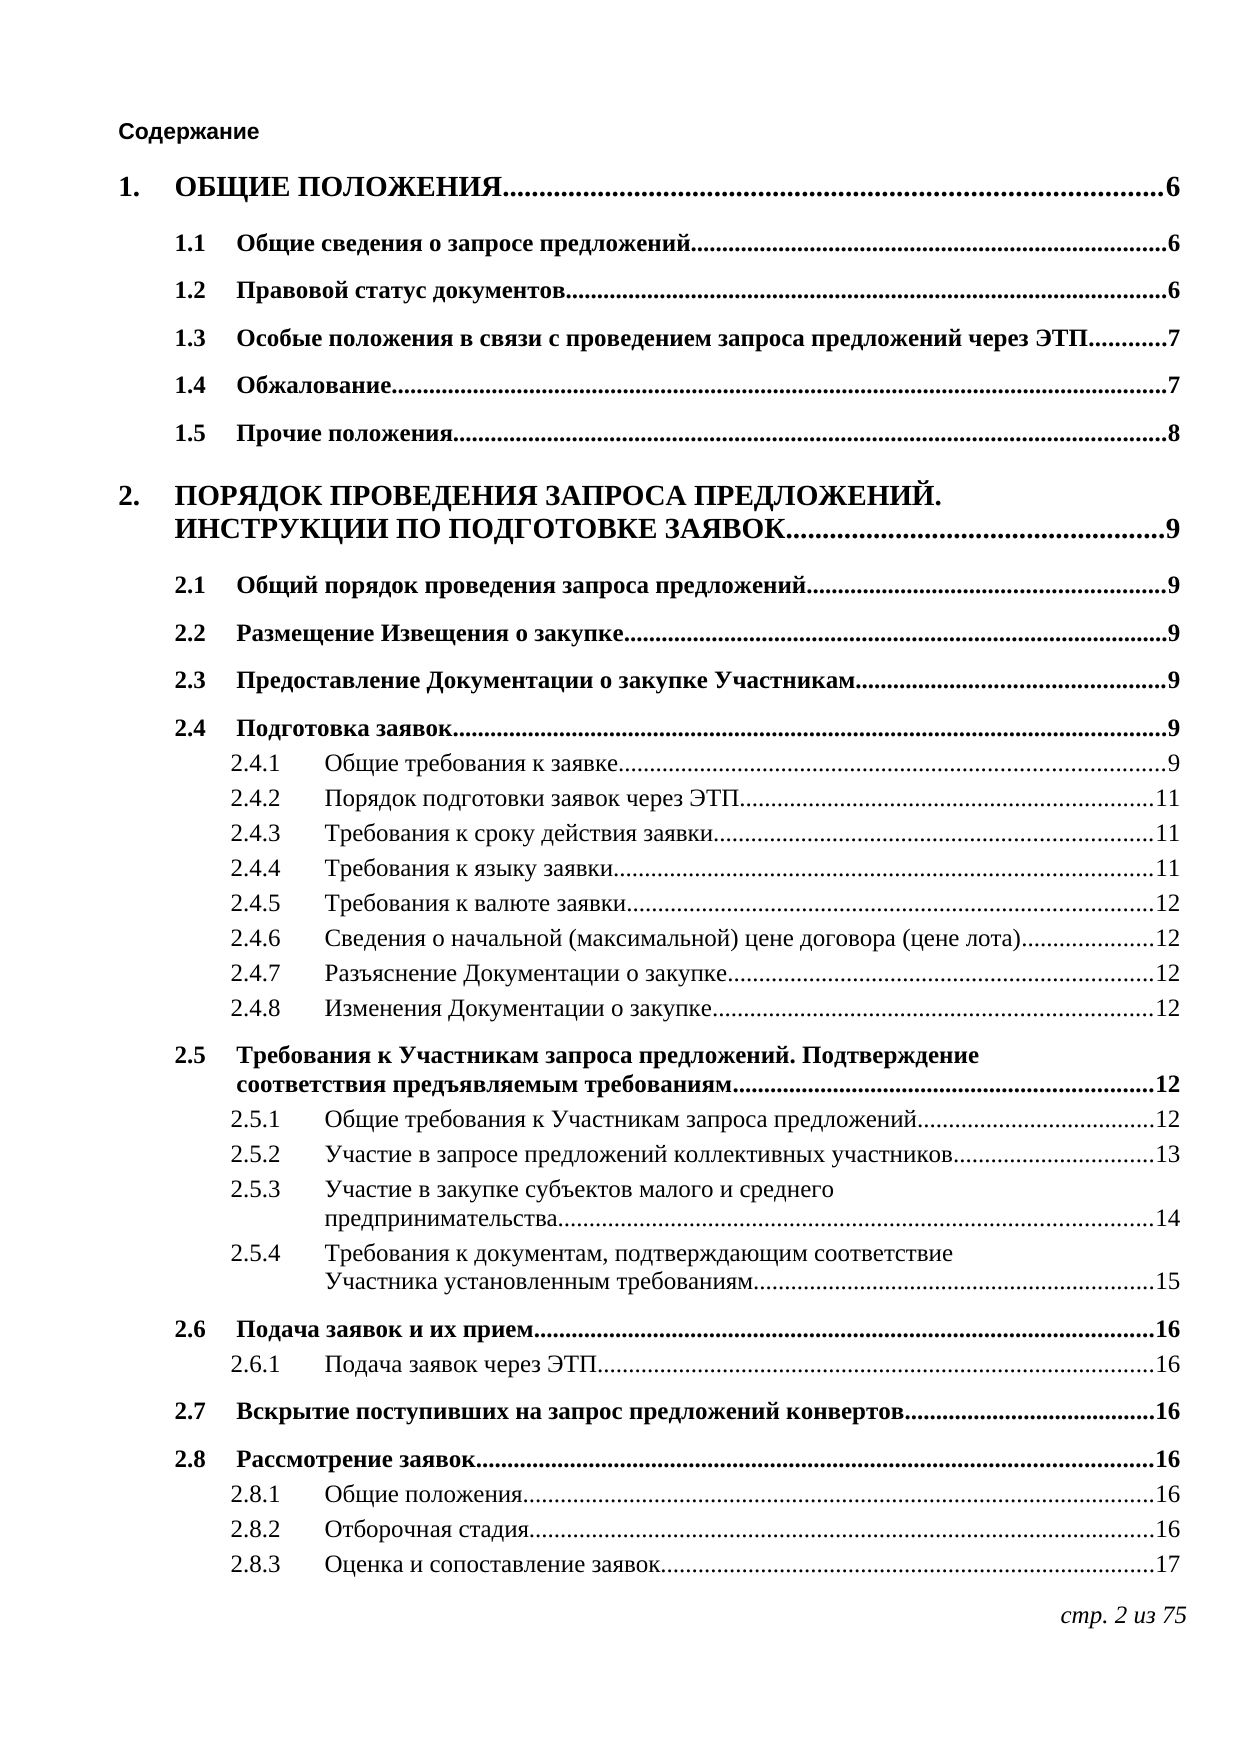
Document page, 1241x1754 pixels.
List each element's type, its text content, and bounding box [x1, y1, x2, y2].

text 2.8 Рассмотрение заявок 16 [174, 1444, 1093, 1473]
text 2.1 Общий порядок проведения запроса предложений 9 [174, 570, 1093, 599]
text 2.5 Требования к Участникам запроса предложений. Подтверждение соответствия предъявляемым требованиям 12 [174, 1040, 1093, 1098]
text 2.3 Предоставление Документации о закупке Участникам 9 [174, 665, 1093, 694]
text 2.5.2 Участие в запросе предложений коллективных участников 13 [230, 1139, 1063, 1168]
text 1.3 Особые положения в связи с проведением запроса предложений через ЭТП 7 [174, 323, 1093, 352]
text 2.5.4 Требования к документам, подтверждающим соответствие Участника установленным требованиям 15 [230, 1238, 1063, 1295]
text 2.8.1 Общие положения 16 [230, 1479, 1063, 1508]
text 2.4.1 Общие требования к заявке 9 [230, 748, 1063, 776]
text 2.4.4 Требования к языку заявки 11 [230, 853, 1063, 881]
text 2.6 Подача заявок и их прием 16 [174, 1314, 1093, 1343]
text 1. Общие положения 6 [118, 169, 1063, 203]
text 2. Порядок проведения запроса предложений. Инструкции по подготовке заявок 9 [118, 478, 1063, 545]
text 2.2 Размещение Извещения о закупке 9 [174, 618, 1093, 646]
text 2.4.7 Разъяснение Документации о закупке 12 [230, 958, 1063, 986]
text Содержание [118, 118, 1181, 144]
text 1.2 Правовой статус документов 6 [174, 276, 1093, 304]
text 2.4.2 Порядок подготовки заявок через ЭТП 11 [230, 783, 1063, 811]
text 1.1 Общие сведения о запросе предложений 6 [174, 228, 1093, 257]
text 2.5.1 Общие требования к Участникам запроса предложений 12 [230, 1104, 1063, 1133]
text 2.6.1 Подача заявок через ЭТП 16 [230, 1349, 1063, 1378]
text 2.4 Подготовка заявок 9 [174, 713, 1093, 741]
text 2.8.3 Оценка и сопоставление заявок 17 [230, 1549, 1063, 1578]
text 2.4.3 Требования к сроку действия заявки 11 [230, 818, 1063, 846]
text 2.8.2 Отборочная стадия 16 [230, 1514, 1063, 1543]
text 1.4 Обжалование 7 [174, 371, 1093, 399]
text 2.7 Вскрытие поступивших на запрос предложений конвертов 16 [174, 1396, 1093, 1425]
text 2.5.3 Участие в закупке субъектов малого и среднего предпринимательства 14 [230, 1174, 1063, 1231]
text 1.5 Прочие положения 8 [174, 418, 1093, 447]
text 2.4.8 Изменения Документации о закупке 12 [230, 993, 1063, 1021]
text 2.4.5 Требования к валюте заявки 12 [230, 888, 1063, 916]
text 2.4.6 Сведения о начальной (максимальной) цене договора (цене лота) 12 [230, 923, 1063, 951]
